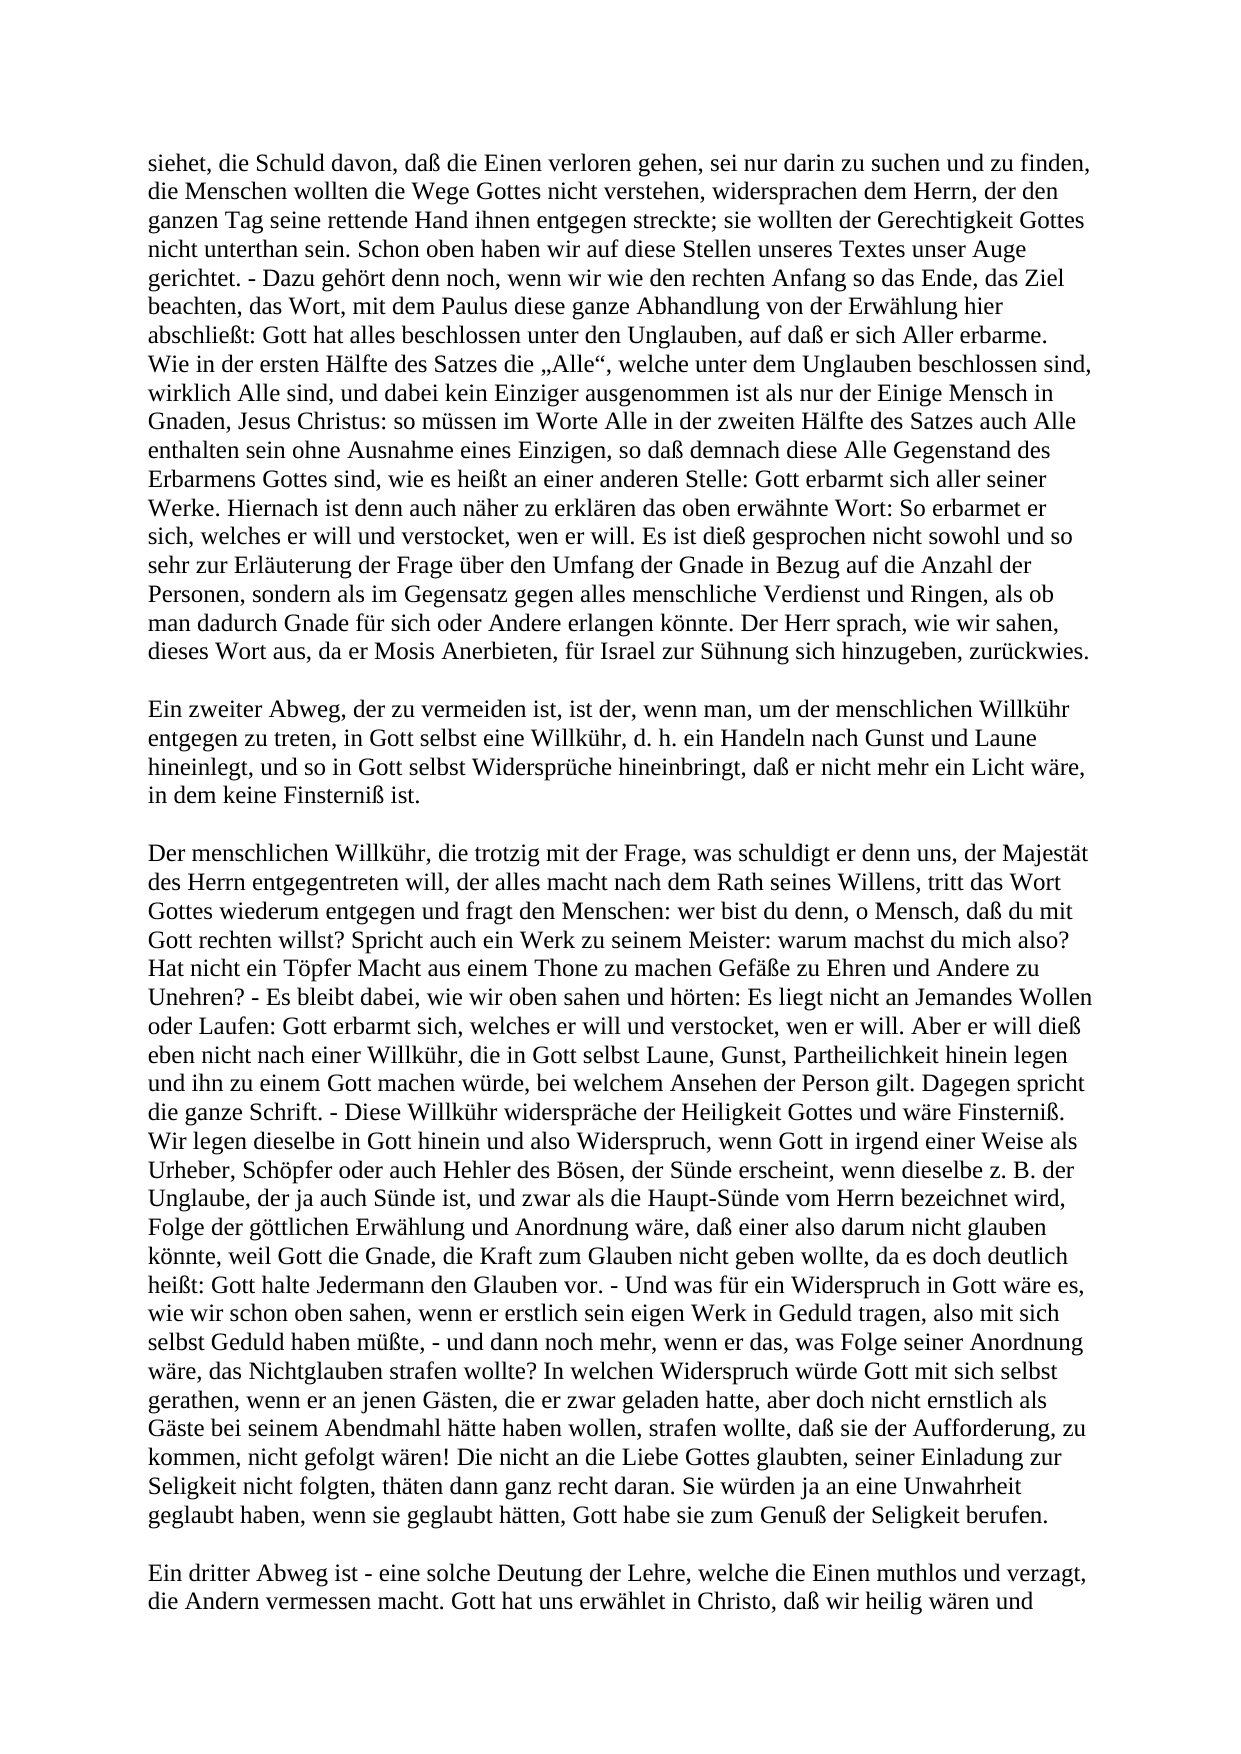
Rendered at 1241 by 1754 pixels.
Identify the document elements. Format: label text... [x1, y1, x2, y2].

text Ein zweiter Abweg, der zu vermeiden ist, ist der, wenn man, um der menschlichen Willkühr entgegen zu treten, in Gott selbst eine Willkühr, d. h. ein Handeln nach Gunst und Laune hineinlegt, und so in Gott selbst Widersprüche hineinbringt, daß er nicht mehr ein Licht wäre, in dem keine Finsterniß ist. [148, 694, 1093, 809]
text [148, 148, 1093, 665]
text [148, 1558, 1093, 1615]
text Der menschlichen Willkühr, die trotzig mit der Frage, was schuldigt er denn uns, der Majestät des Herrn entgegentreten will, der alles macht nach dem Rath seines Willens, tritt das Wort Gottes wiederum entgegen und fragt den Menschen: wer bist du denn, o Mensch, daß du mit Gott rechten willst? Spricht auch ein Werk zu seinem Meister: warum machst du mich also? Hat nicht ein Töpfer Macht aus einem Thone zu machen Gefäße zu Ehren und Andere zu Unehren? - Es bleibt dabei, wie wir oben sahen und hörten: Es liegt nicht an Jemandes Wollen oder Laufen: Gott erbarmt sich, welches er will und verstocket, wen er will. Aber er will dieß eben nicht nach einer Willkühr, die in Gott selbst Laune, Gunst, Partheilichkeit hinein legen und ihn zu einem Gott machen würde, bei welchem Ansehen der Person gilt. Dagegen spricht die ganze Schrift. - Diese Willkühr widerspräche der Heiligkeit Gottes und wäre Finsterniß. Wir legen dieselbe in Gott hinein und also Widerspruch, wenn Gott in irgend einer Weise als Urheber, Schöpfer oder auch Hehler des Bösen, der Sünde erscheint, wenn dieselbe z. B. der Unglaube, der ja auch Sünde ist, und zwar als die Haupt-Sünde vom Herrn bezeichnet wird, Folge der göttlichen Erwählung und Anordnung wäre, daß einer also darum nicht glauben könnte, weil Gott die Gnade, die Kraft zum Glauben nicht geben wollte, da es doch deutlich heißt: Gott halte Jedermann den Glauben vor. - Und was für ein Widerspruch in Gott wäre es, wie wir schon oben sahen, wenn er erstlich sein eigen Werk in Geduld tragen, also mit sich selbst Geduld haben müßte, - und dann noch mehr, wenn er das, was Folge seiner Anordnung wäre, das Nichtglauben strafen wollte? In welchen Widerspruch würde Gott mit sich selbst gerathen, wenn er an jenen Gästen, die er zwar geladen hatte, aber doch nicht ernstlich als Gäste bei seinem Abendmahl hätte haben wollen, strafen wollte, daß sie der Aufforderung, zu kommen, nicht gefolgt wären! Die nicht an die Liebe Gottes glaubten, seiner Einladung zur Seligkeit nicht folgten, thäten dann ganz recht daran. Sie würden ja an eine Unwahrheit geglaubt haben, wenn sie geglaubt hätten, Gott habe sie zum Genuß der Seligkeit berufen. [148, 838, 1093, 1528]
